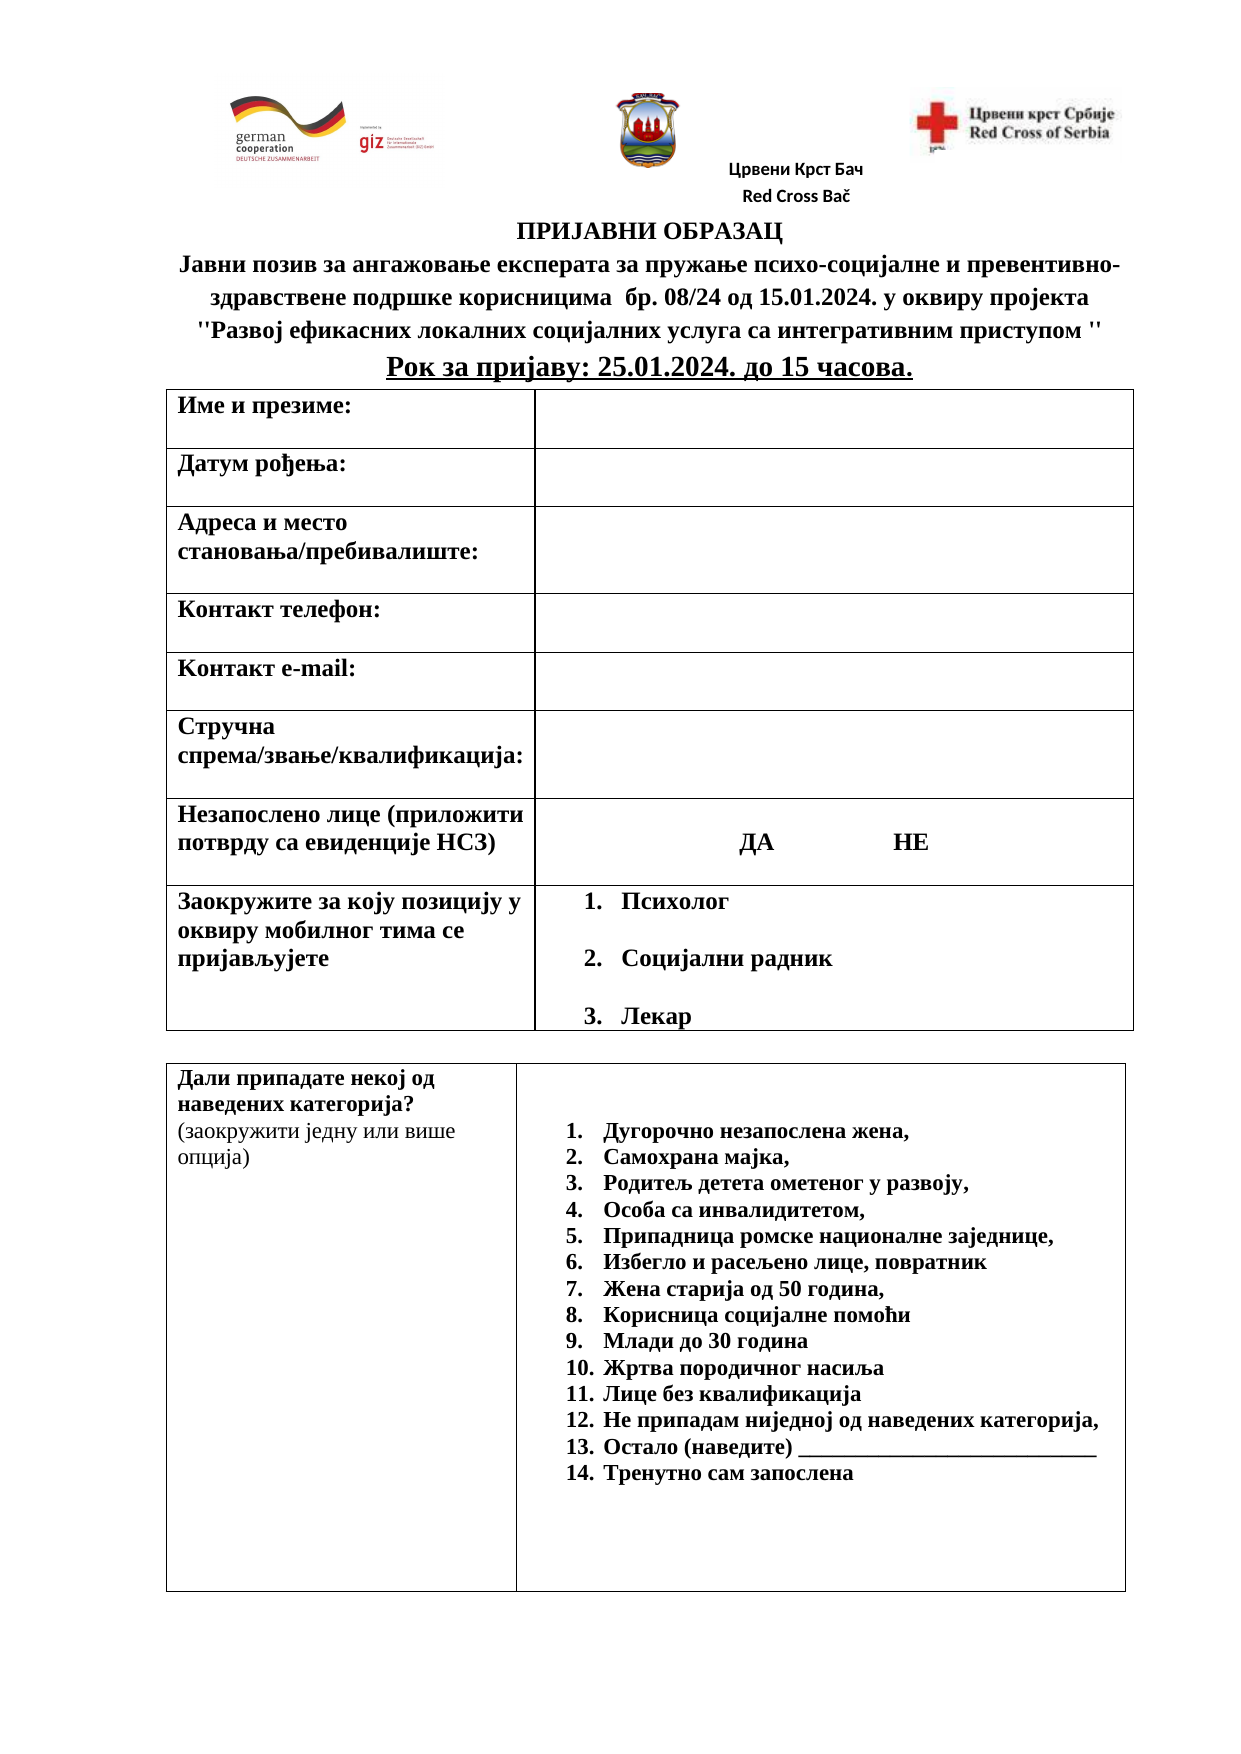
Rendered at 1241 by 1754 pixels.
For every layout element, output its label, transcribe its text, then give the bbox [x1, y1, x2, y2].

table_header Дугорочно незапослена жена, Самохрана мајка, Родитељ детета ометеног у развоју, Особа са инвалидитетом, Припадница ромске националне заједнице, Избегло и расељено лице, повратник Жена старија од 50 година, Корисница социјалне помоћи Млади до 30 година Жртва породичног насиља Лице без квалификација Не припадам ниједној од наведених категорија, Oстало (наведите) __________________________ Тренутно сам запослена [517, 1064, 1125, 1591]
table_cell [536, 653, 1133, 710]
table_cell [536, 507, 1133, 593]
picture [909, 87, 1123, 163]
picture [612, 93, 687, 168]
table_cell ДA НE [536, 799, 1133, 885]
table_header [536, 390, 1133, 447]
table_cell Kонтакт e-mail: [167, 653, 534, 710]
text Рок за пријаву: 25.01.2024. до 15 часова. [177, 348, 1122, 383]
table_cell Заокружите за коју позицију у оквиру мобилног тима се пријављујете [167, 886, 534, 1030]
table_header Име и презиме: [167, 390, 534, 447]
table_cell Контакт телефон: [167, 594, 534, 652]
text Јавни позив за ангажовање експерата за пружање психо-социјалне и превентивно-здравствене подршке корисницима бр. 08/24 од 15.01.2024. у оквиру пројекта ''Развој ефикасних локалних социјалних услуга са интегративним приступом '' [177, 249, 1122, 344]
table_cell Психолог Социјални радник Лекар [536, 886, 1133, 1030]
table_cell Незапослено лице (приложити потврду са евиденције НСЗ) [167, 799, 534, 885]
table_header Дали припадате некој од наведених категорија? (заокружити једну или више опција) [167, 1064, 516, 1591]
table_cell [536, 449, 1133, 506]
table_cell Адреса и место становања/пребивалиште: [167, 507, 534, 593]
text ПРИЈАВНИ ОБРАЗАЦ [177, 216, 1122, 244]
picture [214, 73, 446, 188]
table_cell [536, 594, 1133, 652]
table_cell [536, 711, 1133, 798]
table_cell Стручна спрема/звање/квалификација: [167, 711, 534, 798]
table_cell Датум рођења: [167, 449, 534, 506]
